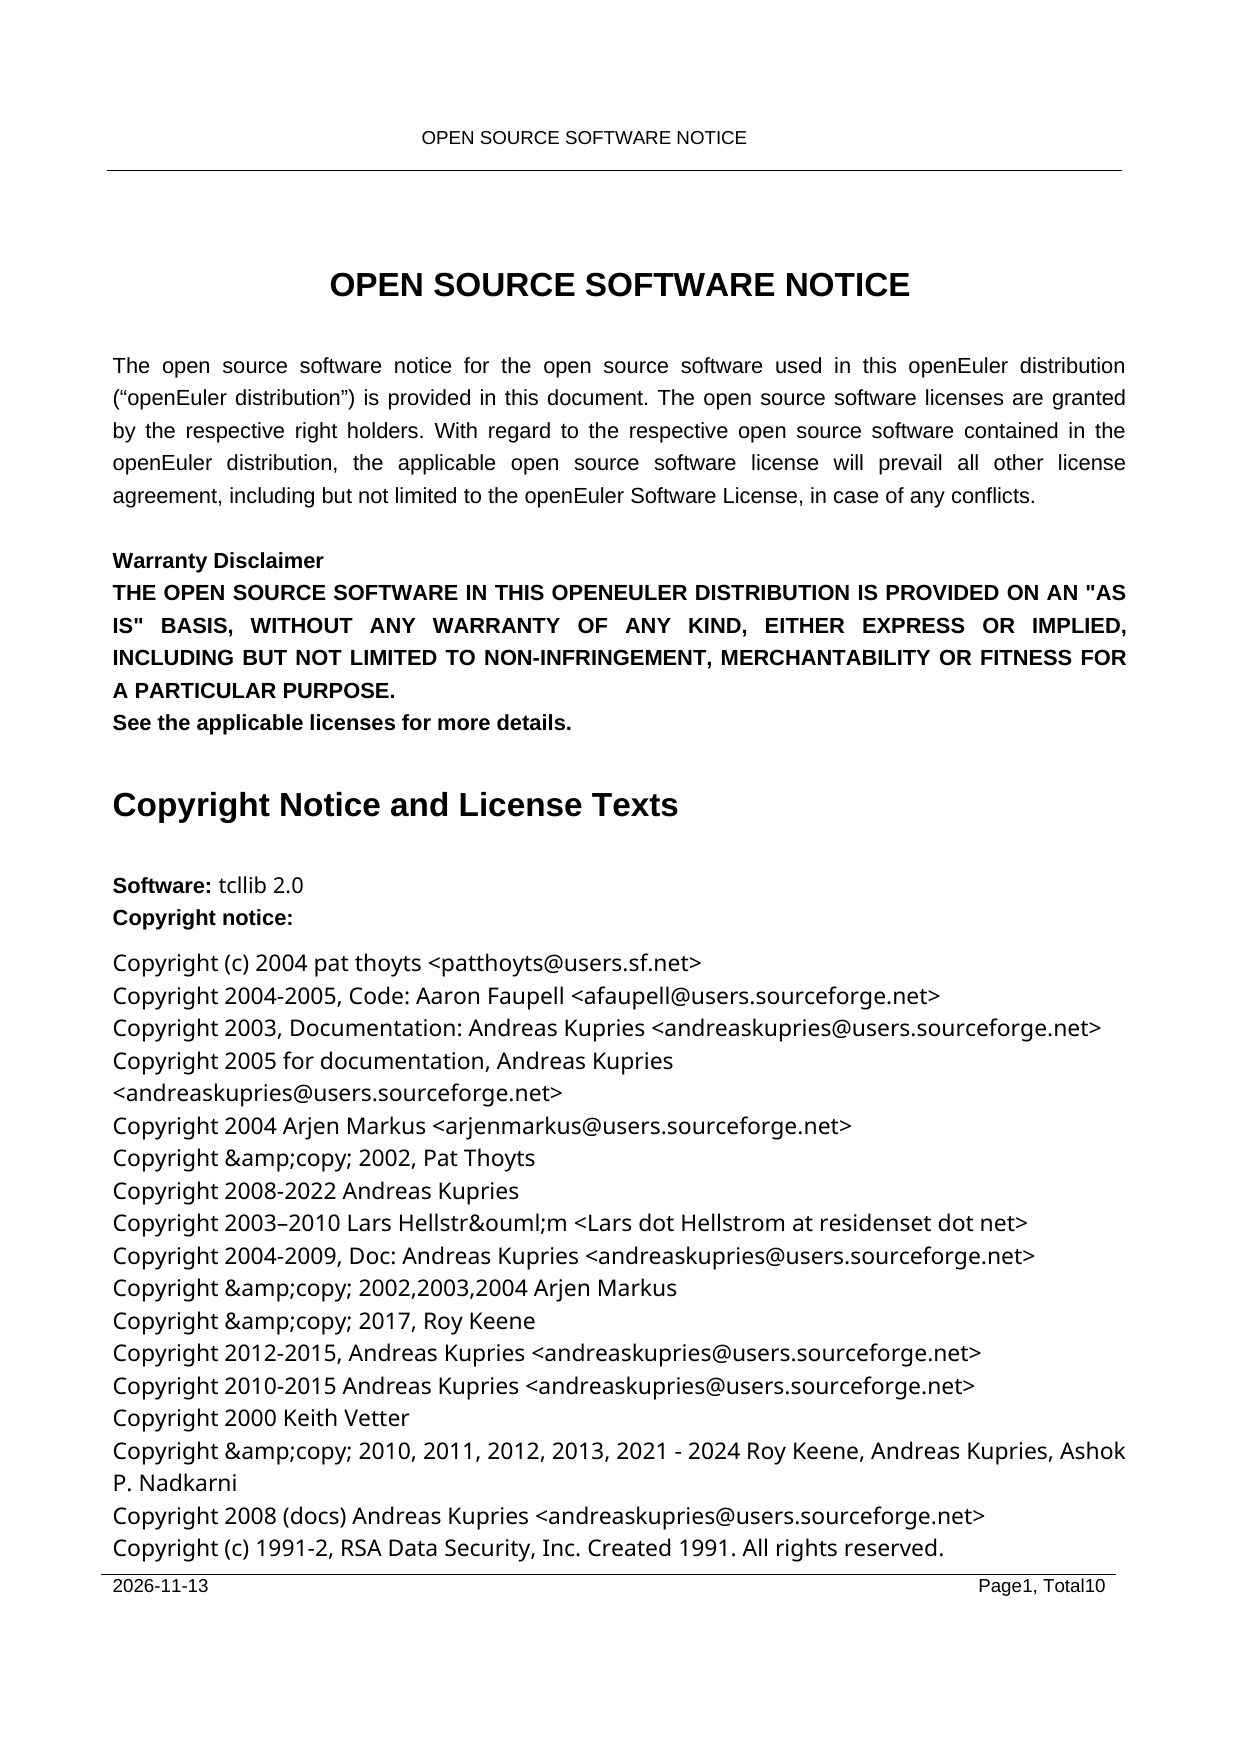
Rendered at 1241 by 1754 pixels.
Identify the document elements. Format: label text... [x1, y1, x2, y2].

title Software: tcllib 2.0 [112, 869, 1128, 901]
text Copyright notice: [112, 901, 1128, 934]
text Warranty Disclaimer [112, 544, 1128, 576]
text Copyright Notice and License Texts [112, 771, 1128, 836]
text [112, 947, 1128, 1564]
text OPEN SOURCE SOFTWARE NOTICE [112, 251, 1128, 316]
text The open source software notice for the open source software used in this openEuler distribution (“openEuler distribution”) is provided in this document. The open source software licenses are granted by the respective right holders. With regard to the respective open source software contained in the openEuler distribution, the applicable open source software license will prevail all other license agreement, including but not limited to the openEuler Software License, in case of any conflicts. [112, 349, 1128, 511]
text THE OPEN SOURCE SOFTWARE IN THIS OPENEULER DISTRIBUTION IS PROVIDED ON AN "AS IS" BASIS, WITHOUT ANY WARRANTY OF ANY KIND, EITHER EXPRESS OR IMPLIED, INCLUDING BUT NOT LIMITED TO NON-INFRINGEMENT, MERCHANTABILITY OR FITNESS FOR A PARTICULAR PURPOSE. See the applicable licenses for more details. [112, 576, 1128, 739]
